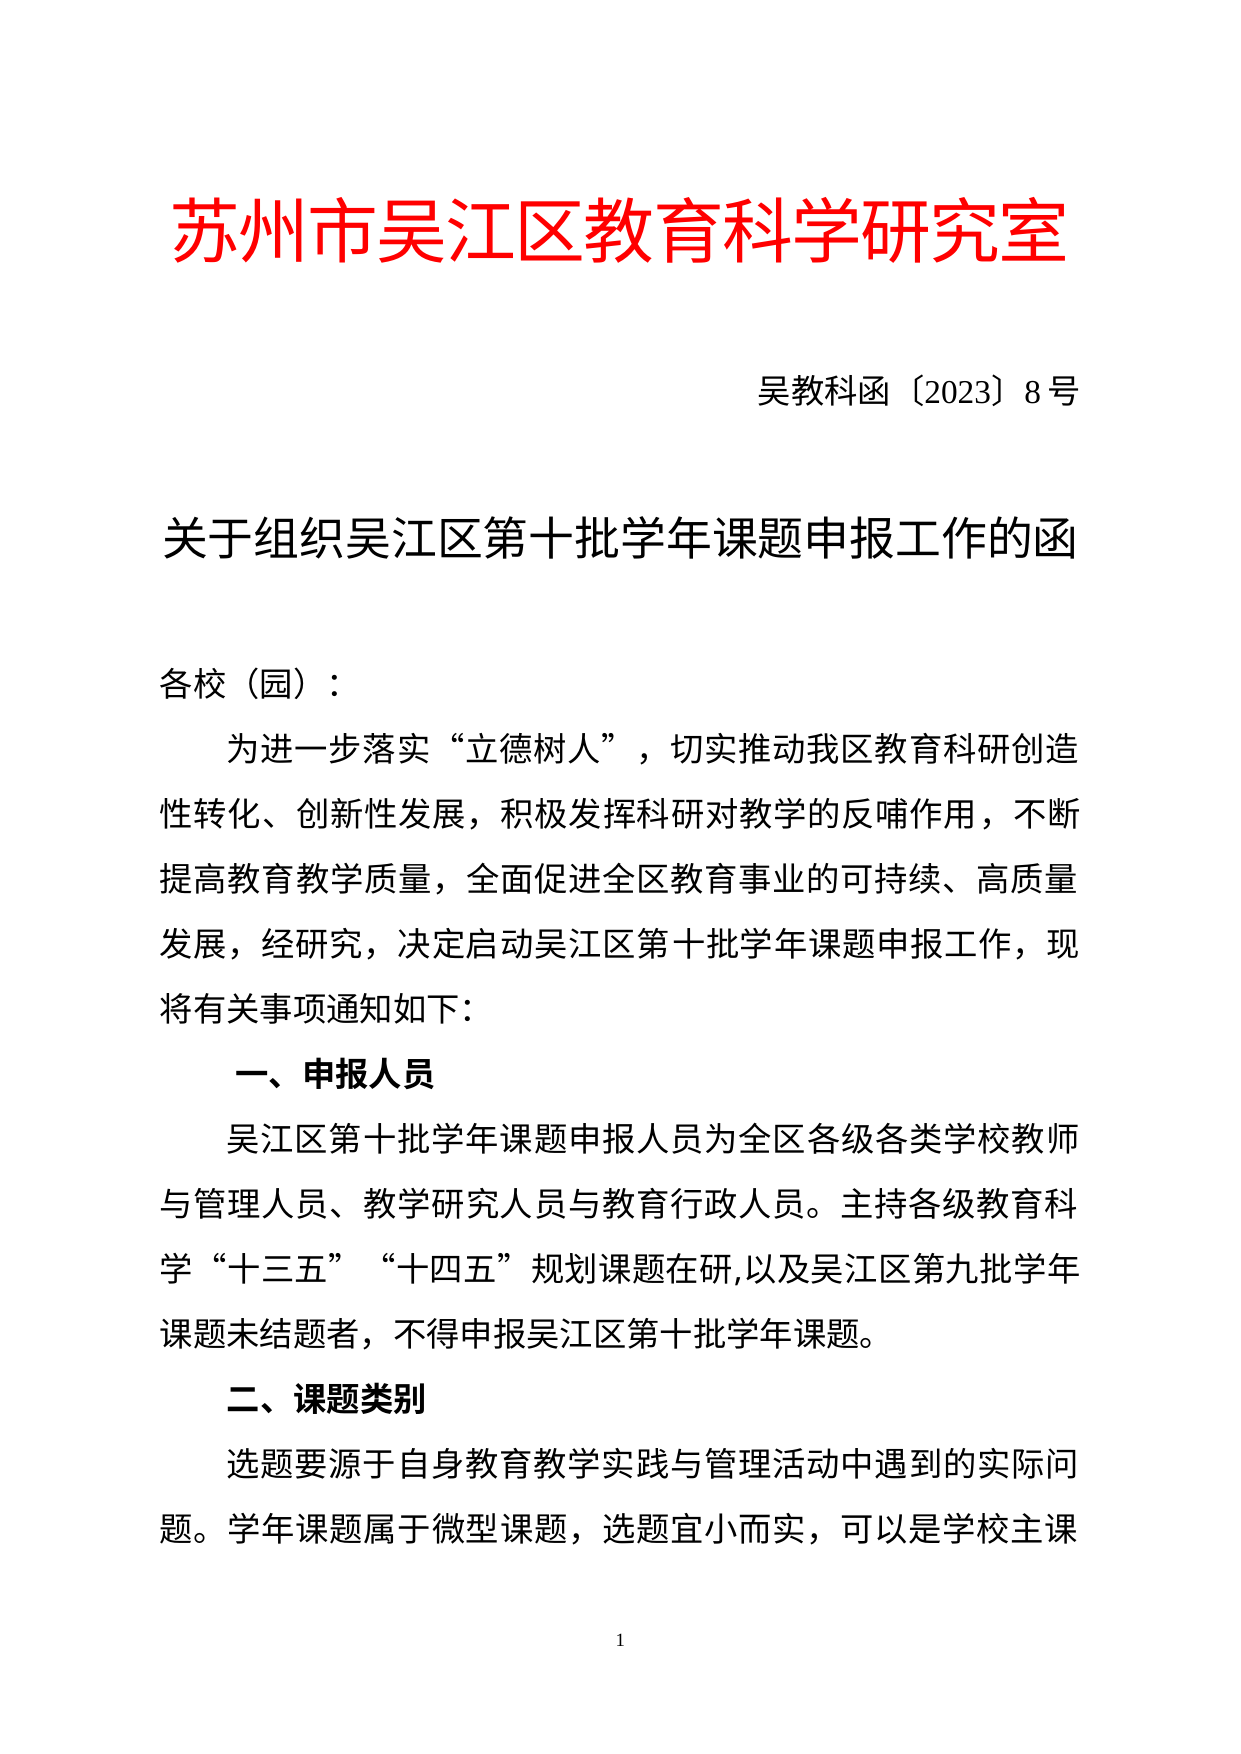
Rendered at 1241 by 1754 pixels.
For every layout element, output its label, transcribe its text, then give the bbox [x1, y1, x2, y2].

text 关于组织吴江区第十批学年课题申报工作的函 [159, 487, 1081, 584]
text 吴教科函〔2023〕8号 [159, 357, 1081, 422]
text 苏州市吴江区教育科学研究室 [159, 162, 1081, 292]
text 一、申报人员 [159, 1039, 1081, 1104]
text 各校（园）： [159, 649, 1081, 714]
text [159, 1429, 1081, 1559]
text 二、课题类别 [159, 1364, 1081, 1429]
text 吴江区第十批学年课题申报人员为全区各级各类学校教师与管理人员、教学研究人员与教育行政人员。主持各级教育科学“十三五”“十四五”规划课题在研,以及吴江区第九批学年课题未结题者，不得申报吴江区第十批学年课题。 [159, 1104, 1081, 1364]
text 为进一步落实“立德树人”，切实推动我区教育科研创造性转化、创新性发展，积极发挥科研对教学的反哺作用，不断提高教育教学质量，全面促进全区教育事业的可持续、高质量发展，经研究，决定启动吴江区第十批学年课题申报工作，现将有关事项通知如下： [159, 714, 1081, 1039]
